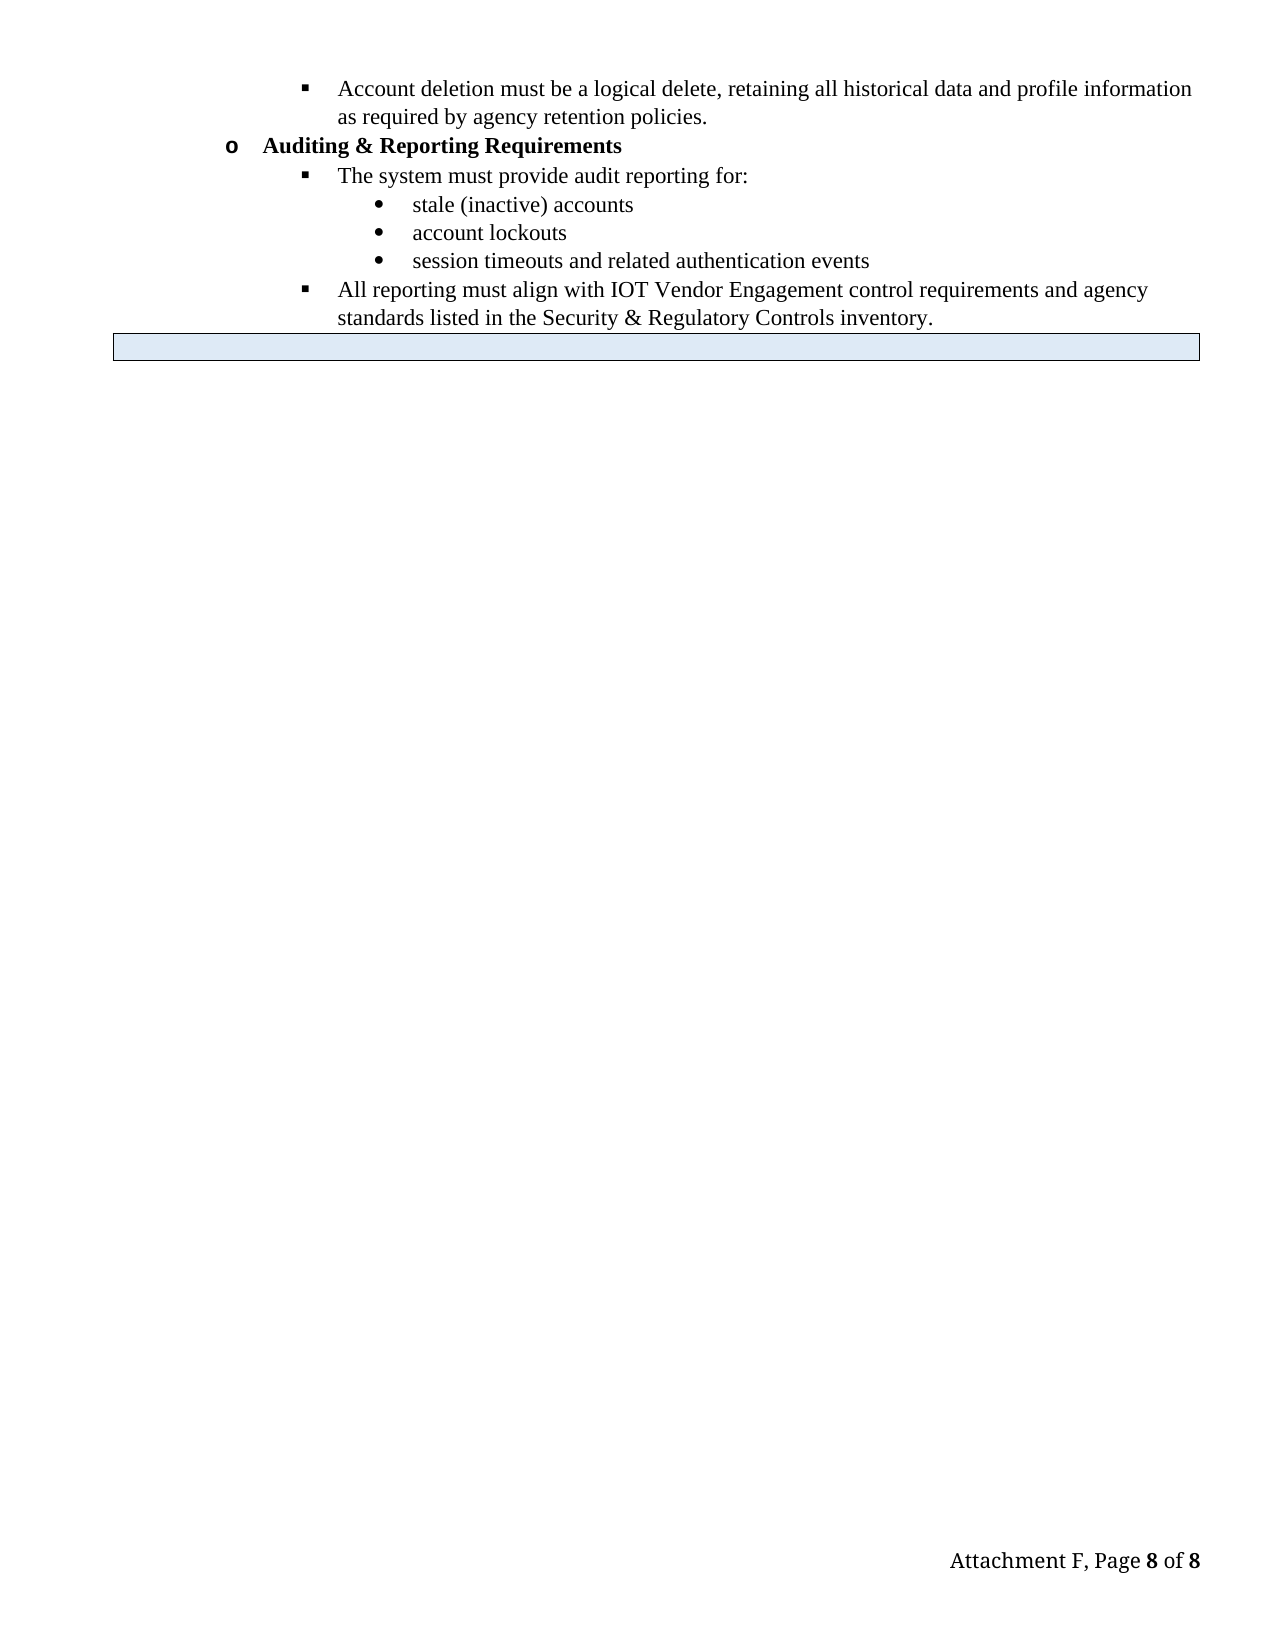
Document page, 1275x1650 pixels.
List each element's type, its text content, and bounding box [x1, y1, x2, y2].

table_header [114, 334, 1199, 360]
list The system must provide audit reporting for: [300, 162, 1200, 189]
list account lockouts [375, 219, 1200, 246]
list Account deletion must be a logical delete, retaining all historical data and profile information as required by agency retention policies. [300, 75, 1200, 130]
list session timeouts and related authentication events [375, 248, 1200, 274]
list Auditing & Reporting Requirements [225, 132, 1200, 160]
list All reporting must align with IOT Vendor Engagement control requirements and agency standards listed in the Security & Regulatory Controls inventory. [300, 276, 1200, 331]
list stale (inactive) accounts [375, 191, 1200, 217]
